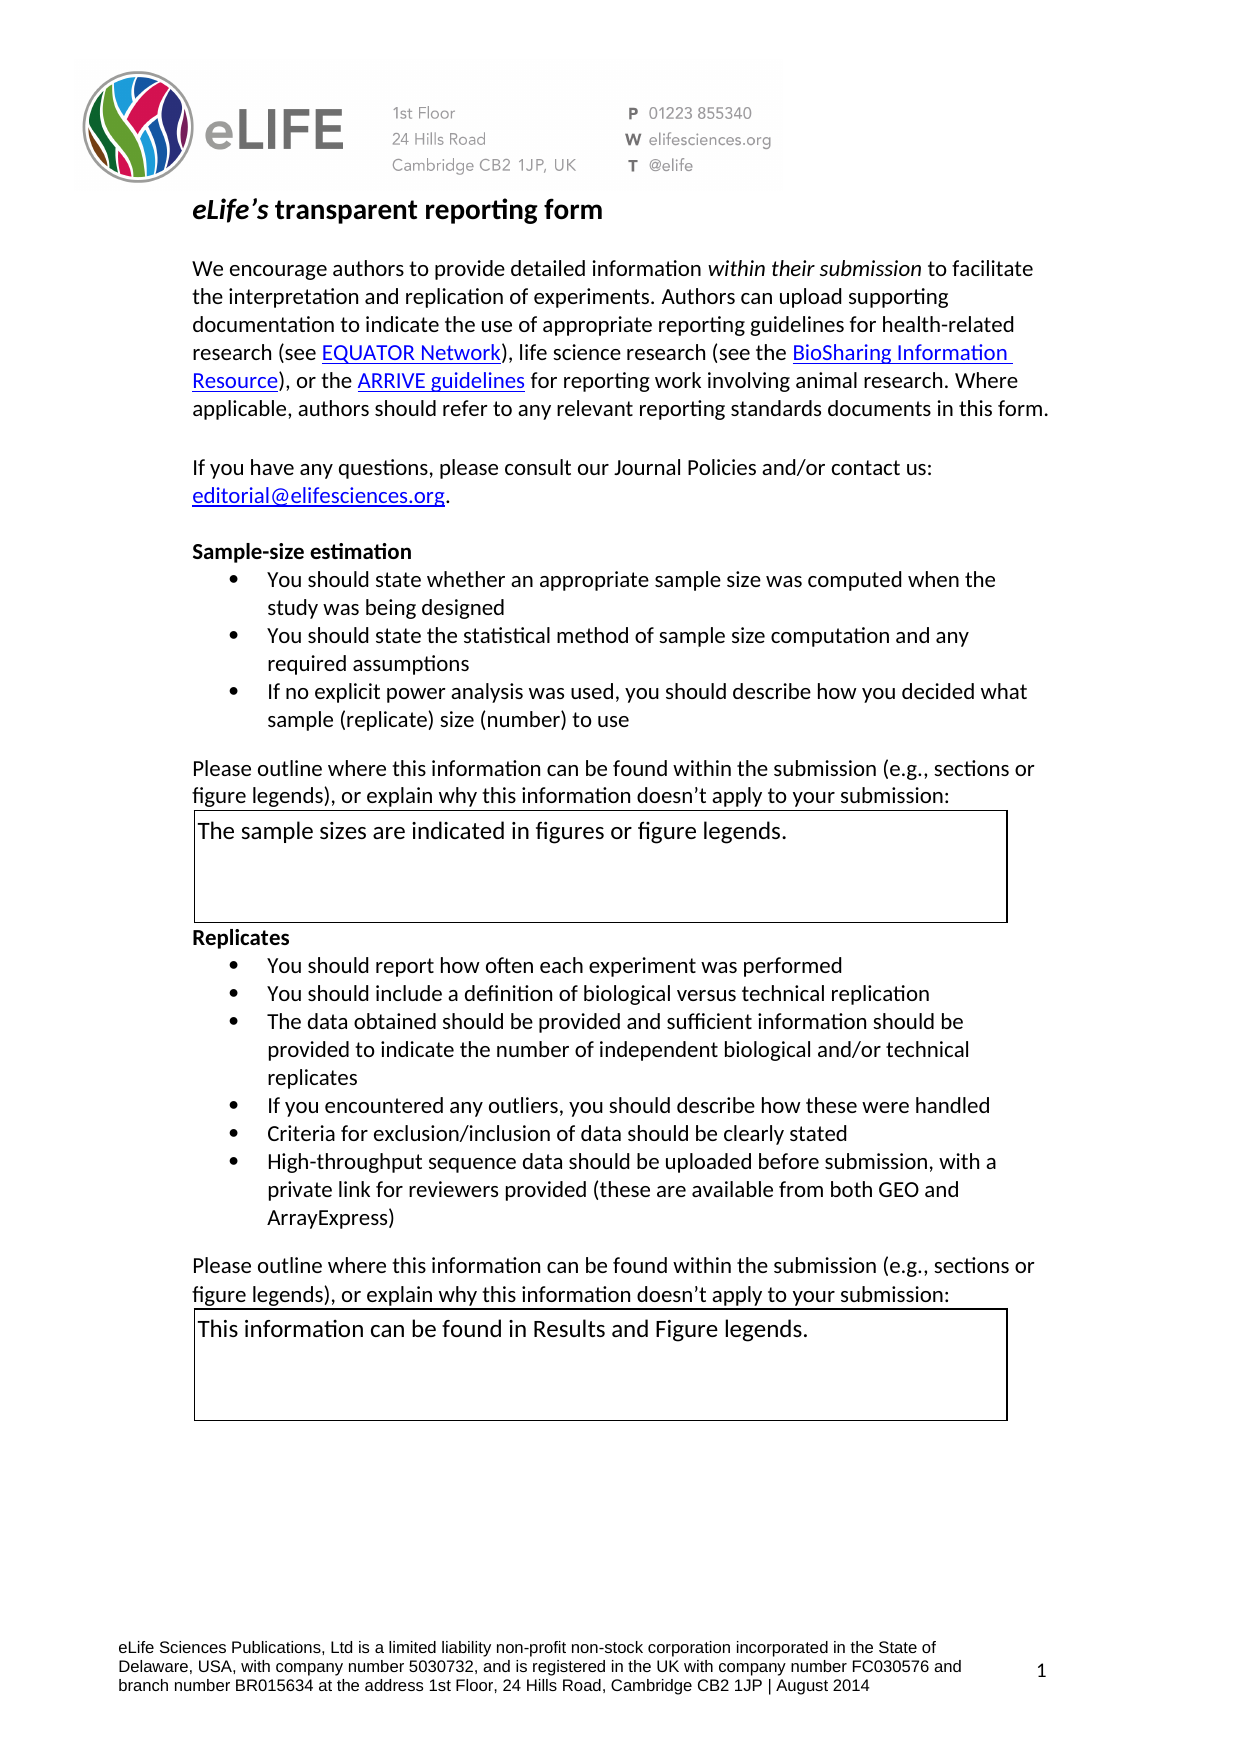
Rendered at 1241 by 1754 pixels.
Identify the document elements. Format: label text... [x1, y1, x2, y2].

list You should state whether an appropriate sample size was computed when the study was being designed [229, 565, 1053, 621]
text eLife’s transparent reporting form [192, 191, 1053, 226]
list High-throughput sequence data should be uploaded before submission, with a private link for reviewers provided (these are available from both GEO and ArrayExpress) [229, 1147, 1053, 1231]
list The data obtained should be provided and sufficient information should be provided to indicate the number of independent biological and/or technical replicates [229, 1007, 1053, 1091]
list You should include a definition of biological versus technical replication [229, 979, 1053, 1007]
text Replicates [192, 838, 1053, 951]
list If you encountered any outliers, you should describe how these were handled [229, 1091, 1053, 1119]
text Sample-size estimation [192, 537, 1053, 565]
text We encourage authors to provide detailed information within their submission to facilitate the interpretation and replication of experiments. Authors can upload supporting documentation to indicate the use of appropriate reporting guidelines for health-related research (see EQUATOR Network), life science research (see the BioSharing Information Resource), or the ARRIVE guidelines for reporting work involving animal research. Where applicable, authors should refer to any relevant reporting standards documents in this form. [192, 254, 1053, 423]
list If no explicit power analysis was used, you should describe how you decided what sample (replicate) size (number) to use [229, 677, 1053, 733]
list You should report how often each experiment was performed [229, 951, 1053, 979]
list Criteria for exclusion/inclusion of data should be clearly stated [229, 1119, 1053, 1147]
text If you have any questions, please consult our Journal Policies and/or contact us: editorial@elifesciences.org. [192, 453, 1053, 509]
text The sample sizes are indicated in figures or figure legends. [195, 813, 1006, 848]
list You should state the statistical method of sample size computation and any required assumptions [229, 621, 1053, 677]
picture [73, 59, 784, 191]
text This information can be found in Results and Figure legends. [195, 1311, 1006, 1346]
